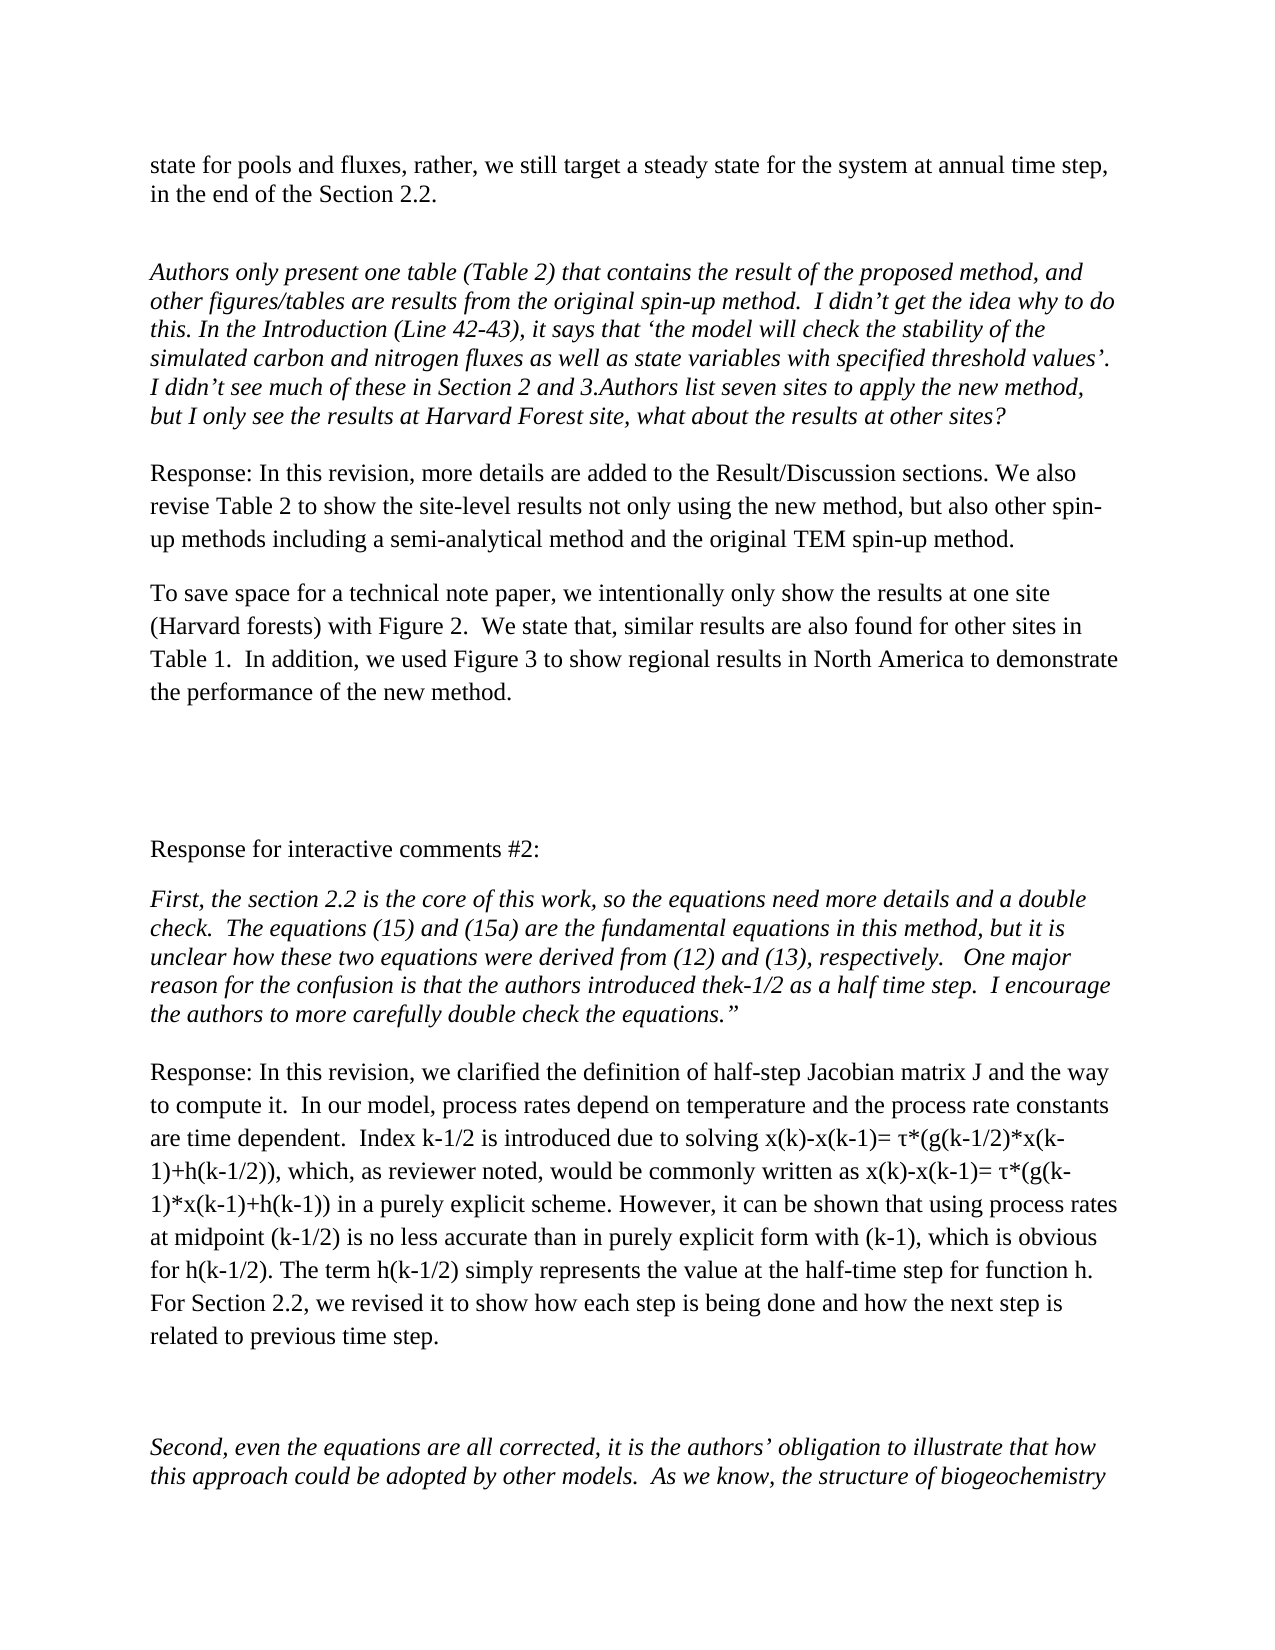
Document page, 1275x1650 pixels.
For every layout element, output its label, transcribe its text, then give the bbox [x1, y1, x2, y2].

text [150, 1432, 1125, 1490]
text Authors only present one table (Table 2) that contains the result of the proposed method, and other figures/tables are results from the original spin-up method. I didn’t get the idea why to do this. In the Introduction (Line 42-43), it says that ‘the model will check the stability of the simulated carbon and nitrogen fluxes as well as state variables with specified threshold values’. I didn’t see much of these in Section 2 and 3.Authors list seven sites to apply the new method, but I only see the results at Harvard Forest site, what about the results at other sites? [150, 257, 1125, 429]
text To save space for a technical note paper, we intentionally only show the results at one site (Harvard forests) with Figure 2. We state that, similar results are also found for other sites in Table 1. In addition, we used Figure 3 to show regional results in North America to demonstrate the performance of the new method. [150, 578, 1125, 706]
text Response for interactive comments #2: [150, 834, 1125, 863]
text First, the section 2.2 is the core of this work, so the equations need more details and a double check. The equations (15) and (15a) are the fundamental equations in this method, but it is unclear how these two equations were derived from (12) and (13), respectively. One major reason for the confusion is that the authors introduced thek-1/2 as a half time step. I encourage the authors to more carefully double check the equations.” [150, 884, 1125, 1028]
text Response: In this revision, we clarified the definition of half-step Jacobian matrix J and the way to compute it. In our model, process rates depend on temperature and the process rate constants are time dependent. Index k-1/2 is introduced due to solving x(k)-x(k-1)= τ*(g(k-1/2)*x(k-1)+h(k-1/2)), which, as reviewer noted, would be commonly written as x(k)-x(k-1)= τ*(g(k-1)*x(k-1)+h(k-1)) in a purely explicit scheme. However, it can be shown that using process rates at midpoint (k-1/2) is no less accurate than in purely explicit form with (k-1), which is obvious for h(k-1/2). The term h(k-1/2) simply represents the value at the half-time step for function h. For Section 2.2, we revised it to show how each step is being done and how the next step is related to previous time step. [150, 1057, 1125, 1350]
text Response: In this revision, more details are added to the Result/Discussion sections. We also revise Table 2 to show the site-level results not only using the new method, but also other spin-up methods including a semi-analytical method and the original TEM spin-up method. [150, 458, 1125, 553]
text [150, 150, 1125, 207]
